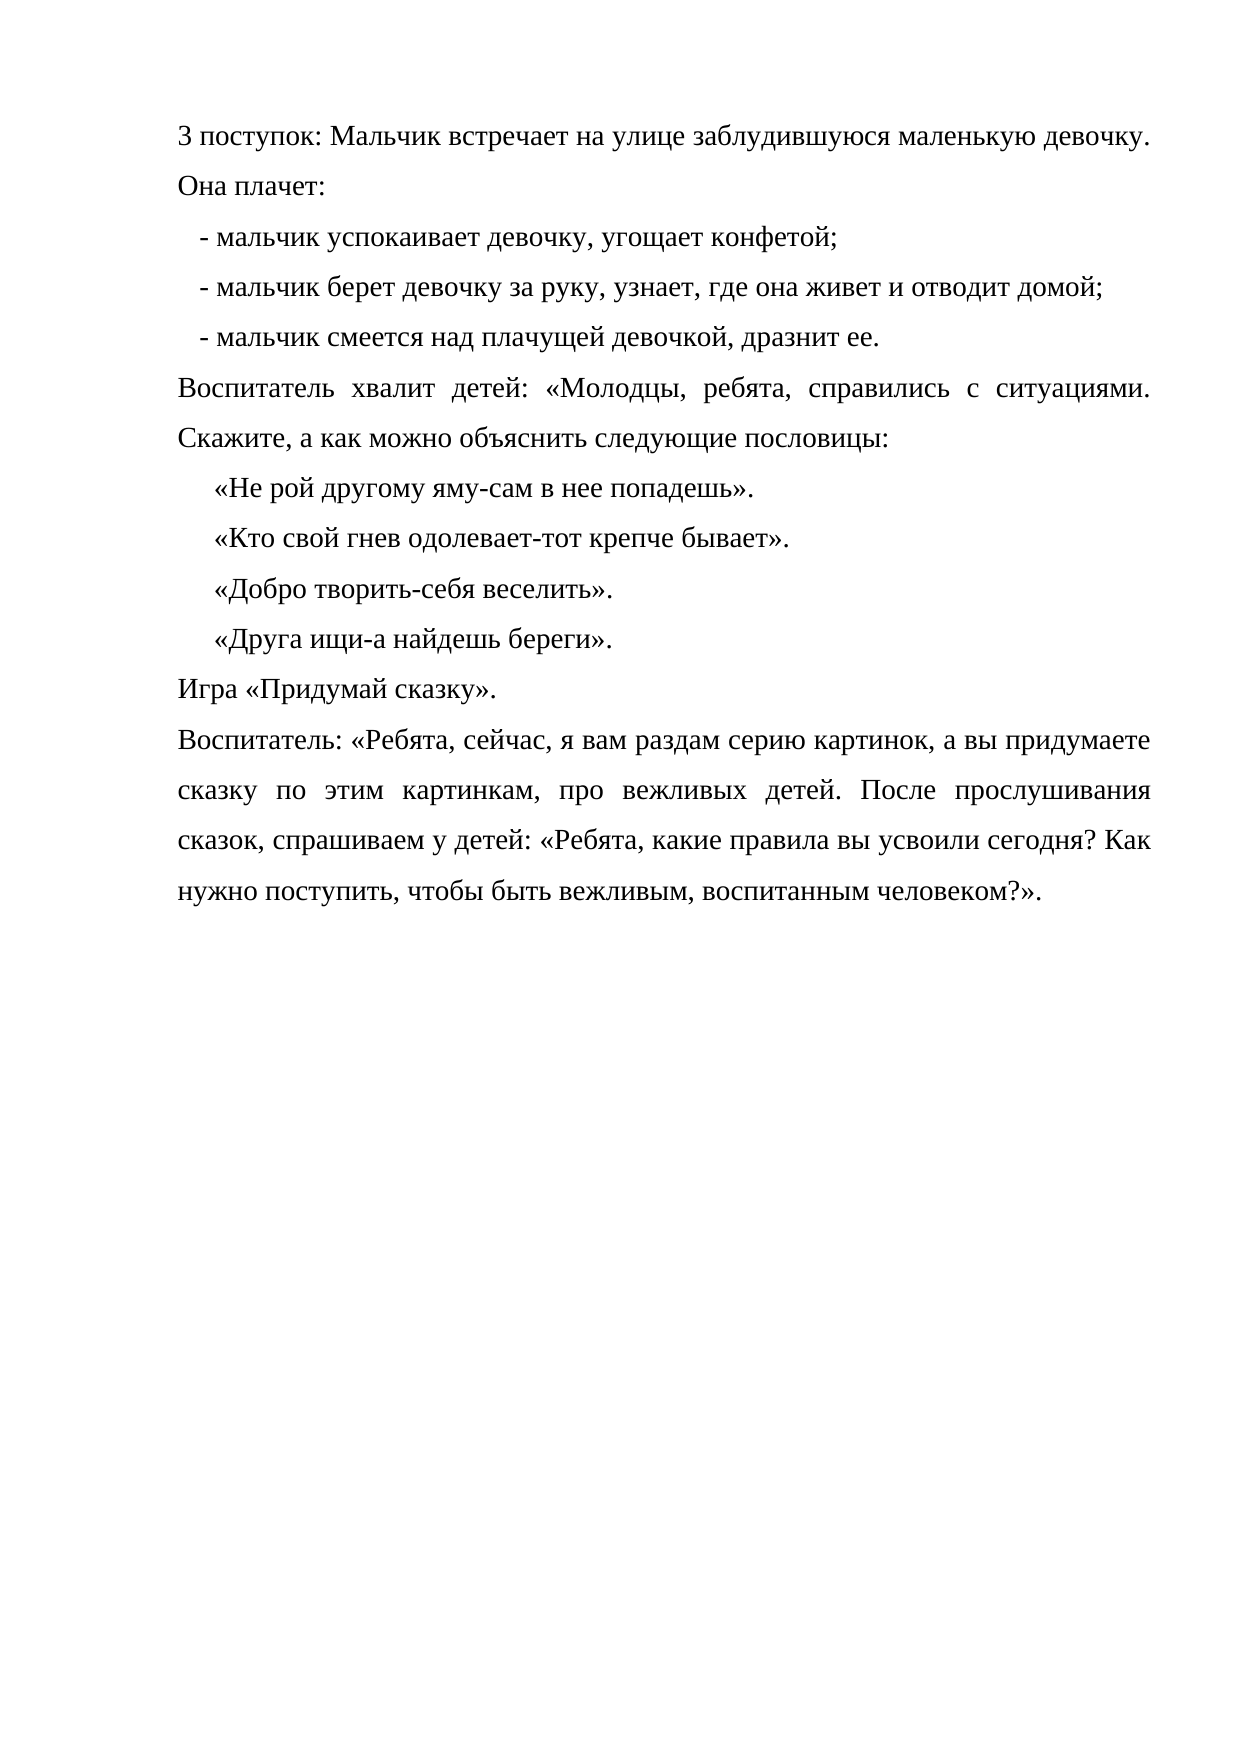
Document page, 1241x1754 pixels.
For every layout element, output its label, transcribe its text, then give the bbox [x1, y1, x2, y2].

text Воспитатель хвалит детей: «Молодцы, ребята, справились с ситуациями. Скажите, а как можно объяснить следующие пословицы: [177, 370, 1152, 453]
text Игра «Придумай сказку». [177, 672, 1152, 705]
text - мальчик успокаивает девочку, угощает конфетой; [177, 219, 1152, 252]
text «Друга ищи-а найдешь береги». [177, 621, 1152, 655]
text «Кто свой гнев одолевает-тот крепче бывает». [177, 521, 1152, 554]
text - мальчик смеется над плачущей девочкой, дразнит ее. [177, 319, 1152, 353]
text 3 поступок: Мальчик встречает на улице заблудившуюся маленькую девочку. Она плачет: [177, 118, 1152, 202]
text Воспитатель: «Ребята, сейчас, я вам раздам серию картинок, а вы придумаете сказку по этим картинкам, про вежливых детей. После прослушивания сказок, спрашиваем у детей: «Ребята, какие правила вы усвоили сегодня? Как нужно поступить, чтобы быть вежливым, воспитанным человеком?». [177, 722, 1152, 906]
text «Не рой другому яму-сам в нее попадешь». [177, 470, 1152, 504]
text - мальчик берет девочку за руку, узнает, где она живет и отводит домой; [177, 269, 1152, 303]
text «Добро творить-себя веселить». [177, 571, 1152, 604]
